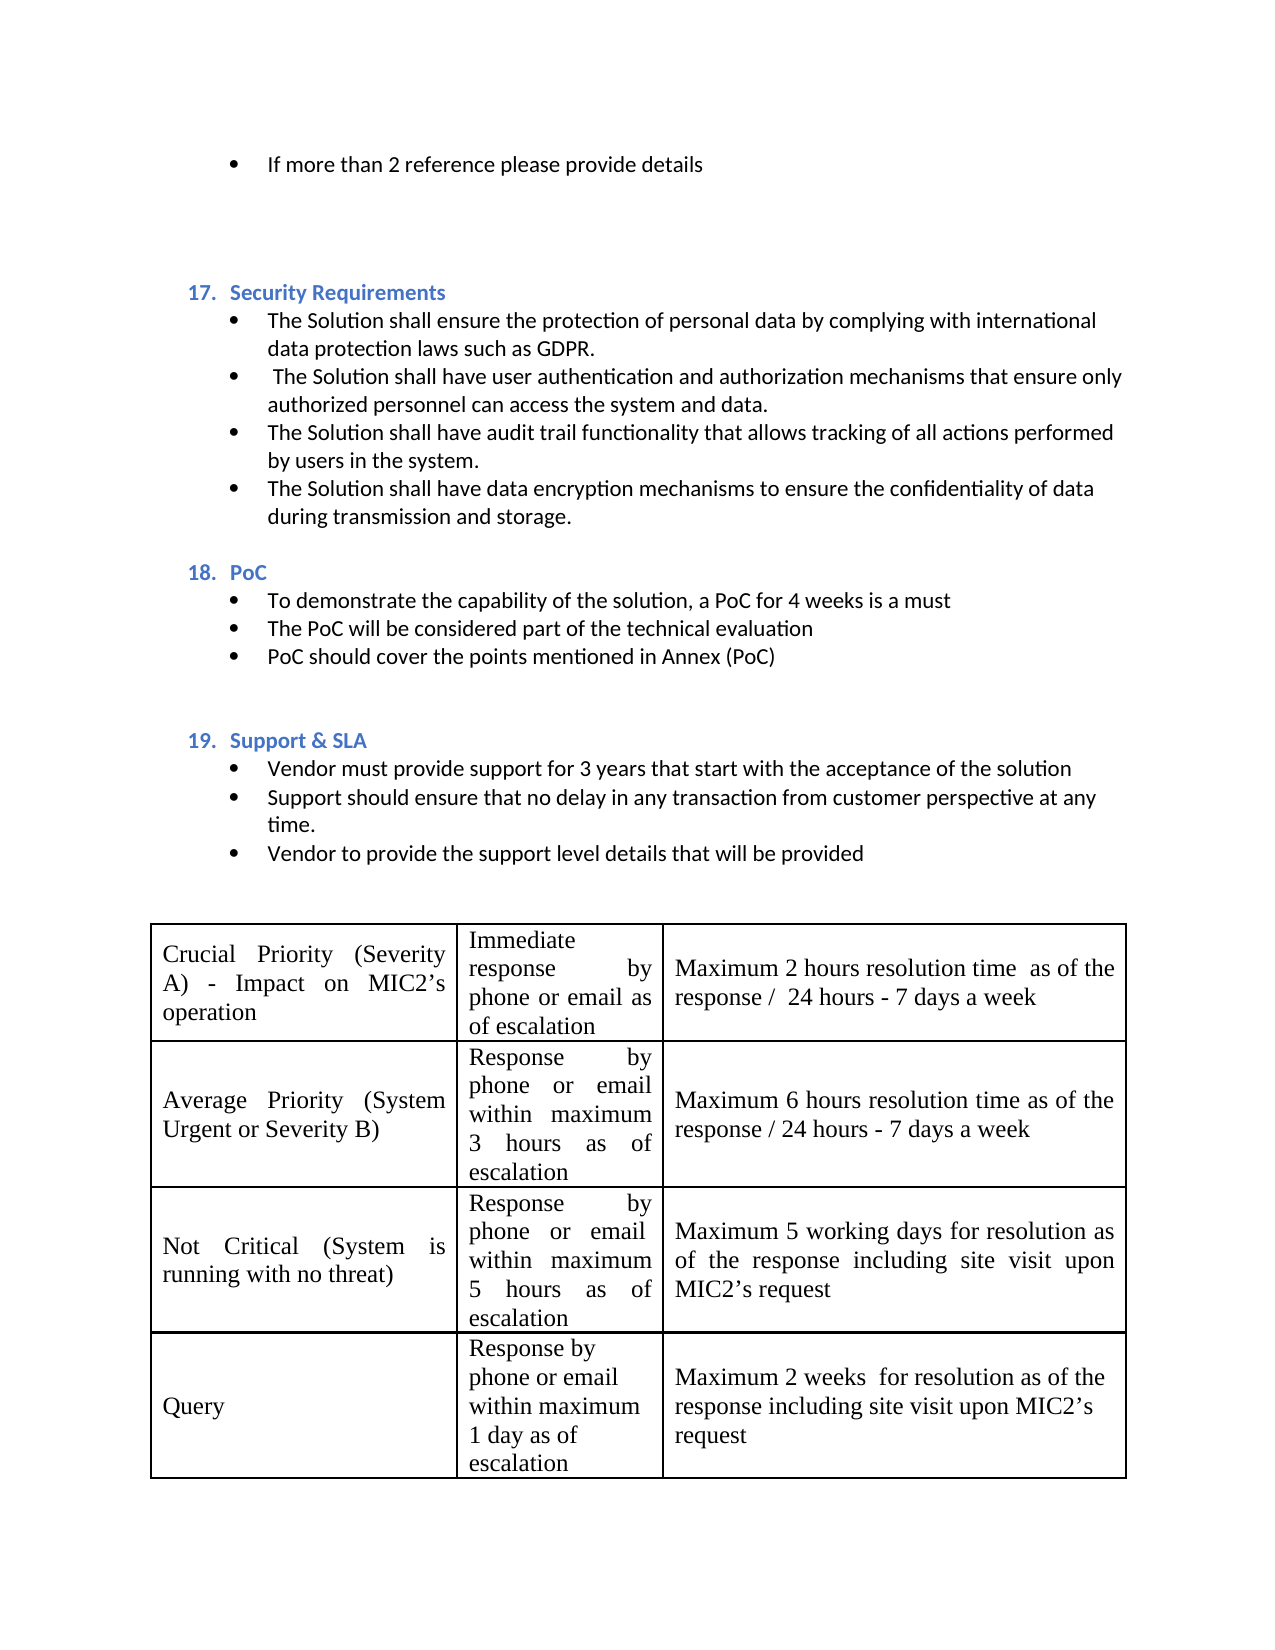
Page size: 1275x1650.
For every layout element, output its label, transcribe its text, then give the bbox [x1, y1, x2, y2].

list The Solution shall ensure the protection of personal data by complying with international data protection laws such as GDPR. [230, 306, 1125, 362]
list Support should ensure that no delay in any transaction from customer perspective at any time. [230, 783, 1125, 839]
table_cell Response by phone or email within maximum 3 hours as of escalation [458, 1042, 662, 1186]
table_cell Maximum 6 hours resolution time as of the response / 24 hours - 7 days a week [664, 1042, 1125, 1186]
table_header Immediate response by phone or email as of escalation [458, 925, 662, 1040]
table_cell Average Priority (System Urgent or Severity B) [152, 1042, 456, 1186]
list To demonstrate the capability of the solution, a PoC for 4 weeks is a must [230, 586, 1125, 614]
list PoC should cover the points mentioned in Annex (PoC) [230, 642, 1125, 671]
table_header Maximum 2 hours resolution time as of the response / 24 hours - 7 days a week [664, 925, 1125, 1040]
table_cell Query [152, 1334, 456, 1477]
table_cell Response by phone or email within maximum 5 hours as of escalation [458, 1188, 662, 1331]
list The Solution shall have audit trail functionality that allows tracking of all actions performed by users in the system. [230, 418, 1125, 474]
list Support & SLA [187, 727, 1125, 754]
list The PoC will be considered part of the technical evaluation [230, 614, 1125, 642]
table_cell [458, 1334, 662, 1477]
table_cell Not Critical (System is running with no threat) [152, 1188, 456, 1331]
list The Solution shall have data encryption mechanisms to ensure the confidentiality of data during transmission and storage. [230, 474, 1125, 530]
list Vendor must provide support for 3 years that start with the acceptance of the solution [230, 754, 1125, 783]
list PoC [187, 558, 1125, 586]
table_cell Maximum 5 working days for resolution as of the response including site visit upon MIC2’s request [664, 1188, 1125, 1331]
list If more than 2 reference please provide details [230, 150, 1125, 178]
list Security Requirements [187, 278, 1125, 306]
table_header Crucial Priority (Severity A) - Impact on MIC2’s operation [152, 925, 456, 1040]
table_cell Maximum 2 weeks for resolution as of the response including site visit upon MIC2’s request [664, 1334, 1125, 1477]
list Vendor to provide the support level details that will be provided [230, 839, 1125, 867]
list The Solution shall have user authentication and authorization mechanisms that ensure only authorized personnel can access the system and data. [230, 362, 1125, 418]
